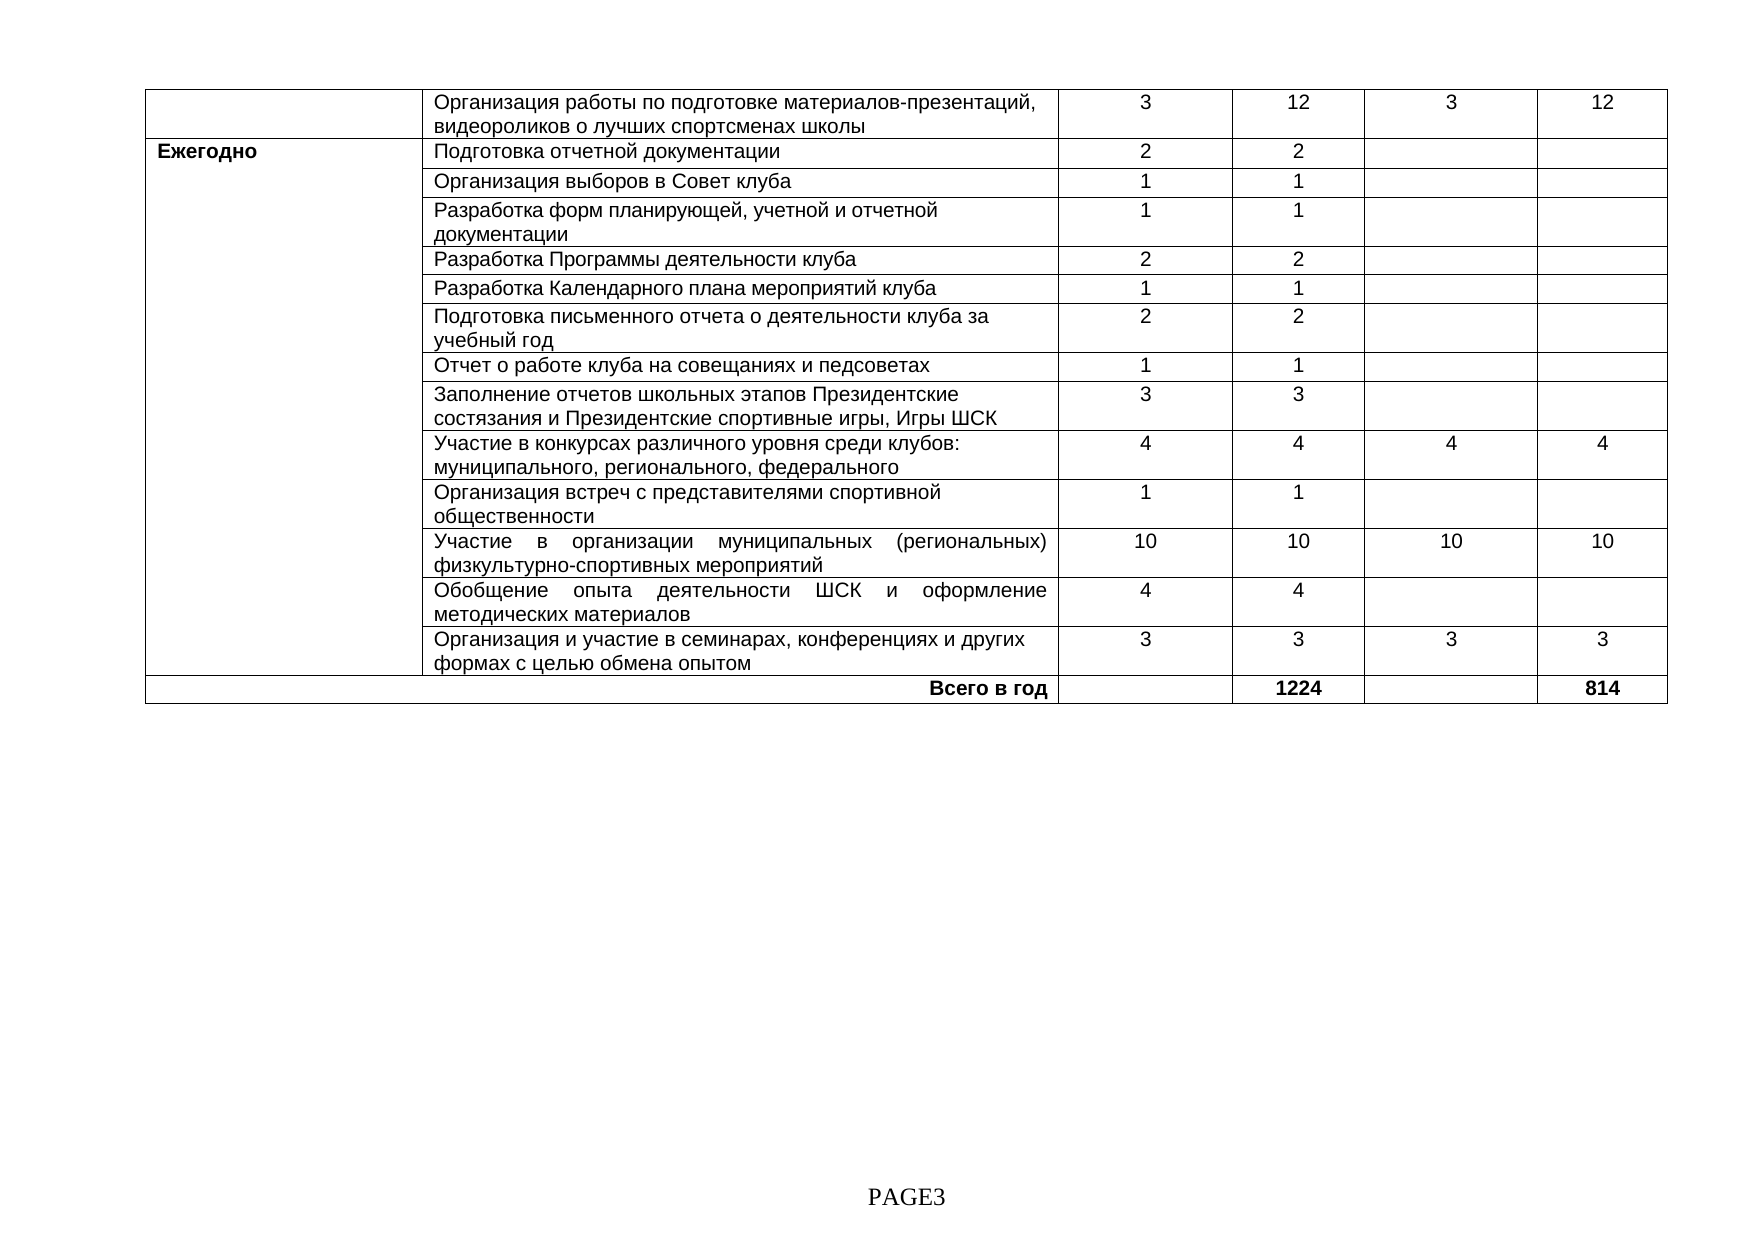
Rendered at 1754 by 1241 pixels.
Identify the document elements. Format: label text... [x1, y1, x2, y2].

table_cell Разработка форм планирующей, учетной и отчетной документации [423, 198, 1058, 246]
table_cell 1 [1059, 275, 1232, 303]
table_cell Отчет о работе клуба на совещаниях и педсоветах [423, 353, 1058, 381]
table_cell [1365, 578, 1537, 626]
table_cell [1538, 139, 1667, 168]
table_cell Организация работы по подготовке материалов-презентаций, видеороликов о лучших спортсменах школы [423, 90, 1058, 138]
table_cell 3 [1365, 627, 1537, 674]
table_cell 10 [1365, 529, 1537, 577]
table_cell 2 [1233, 304, 1364, 352]
table_cell [1365, 480, 1537, 528]
table_cell [1365, 169, 1537, 197]
table_cell 1 [1233, 480, 1364, 528]
table_cell [1365, 382, 1537, 430]
table_cell Подготовка отчетной документации [423, 139, 1058, 168]
table_cell [1365, 304, 1537, 352]
table_cell 1224 [1233, 676, 1364, 703]
table_cell 4 [1059, 578, 1232, 626]
table_cell 1 [1233, 275, 1364, 303]
table_cell [1538, 304, 1667, 352]
table_cell Участие в конкурсах различного уровня среди клубов: муниципального, регионального, федерального [423, 431, 1058, 479]
table_cell [1365, 275, 1537, 303]
table_cell Организация выборов в Совет клуба [423, 169, 1058, 197]
table_cell 12 [1233, 90, 1364, 138]
table_cell [1538, 353, 1667, 381]
table_cell 3 [1365, 90, 1537, 138]
table_cell Участие в организации муниципальных (региональных) физкультурно-спортивных мероприятий [423, 529, 1058, 577]
table_cell [1365, 353, 1537, 381]
table_cell Всего в год [146, 676, 1058, 703]
table_cell 3 [1233, 382, 1364, 430]
table_cell 3 [1059, 382, 1232, 430]
table_cell [1538, 247, 1667, 274]
table_cell 3 [1233, 627, 1364, 674]
table_cell 4 [1233, 431, 1364, 479]
table_cell 10 [1059, 529, 1232, 577]
table_cell 4 [1538, 431, 1667, 479]
table_cell 4 [1233, 578, 1364, 626]
table_cell 2 [1233, 139, 1364, 168]
table_cell 1 [1233, 198, 1364, 246]
table_cell 1 [1059, 198, 1232, 246]
table_cell 10 [1233, 529, 1364, 577]
table_cell [1538, 275, 1667, 303]
table_cell [1538, 198, 1667, 246]
table_cell [1365, 139, 1537, 168]
table_cell 3 [1059, 90, 1232, 138]
table_cell [1538, 480, 1667, 528]
table_cell 3 [1538, 627, 1667, 674]
table_cell Подготовка письменного отчета о деятельности клуба за учебный год [423, 304, 1058, 352]
table_cell 10 [1538, 529, 1667, 577]
table_cell 2 [1059, 139, 1232, 168]
table_cell Обобщение опыта деятельности ШСК и оформление методических материалов [423, 578, 1058, 626]
table_cell Ежегодно [146, 139, 422, 674]
table_cell 1 [1059, 169, 1232, 197]
table_cell 2 [1059, 247, 1232, 274]
table_cell [1365, 198, 1537, 246]
table_cell Разработка Календарного плана мероприятий клуба [423, 275, 1058, 303]
table_cell Разработка Программы деятельности клуба [423, 247, 1058, 274]
table_cell [1538, 578, 1667, 626]
table_cell Организация и участие в семинарах, конференциях и других формах с целью обмена опытом [423, 627, 1058, 674]
table_cell 2 [1233, 247, 1364, 274]
table_cell 1 [1059, 353, 1232, 381]
table_cell [1365, 676, 1537, 703]
table_cell Заполнение отчетов школьных этапов Президентские состязания и Президентские спортивные игры, Игры ШСК [423, 382, 1058, 430]
table_cell [1059, 676, 1232, 703]
table_cell 1 [1233, 353, 1364, 381]
table_cell 2 [1059, 304, 1232, 352]
table_cell 12 [1538, 90, 1667, 138]
table_cell 4 [1059, 431, 1232, 479]
table_cell Организация встреч с представителями спортивной общественности [423, 480, 1058, 528]
table_cell 4 [1365, 431, 1537, 479]
table_cell [1538, 382, 1667, 430]
table_cell [1538, 169, 1667, 197]
table_cell [1365, 247, 1537, 274]
table_cell 1 [1059, 480, 1232, 528]
table_cell 814 [1538, 676, 1667, 703]
table_cell 1 [1233, 169, 1364, 197]
table_cell 3 [1059, 627, 1232, 674]
